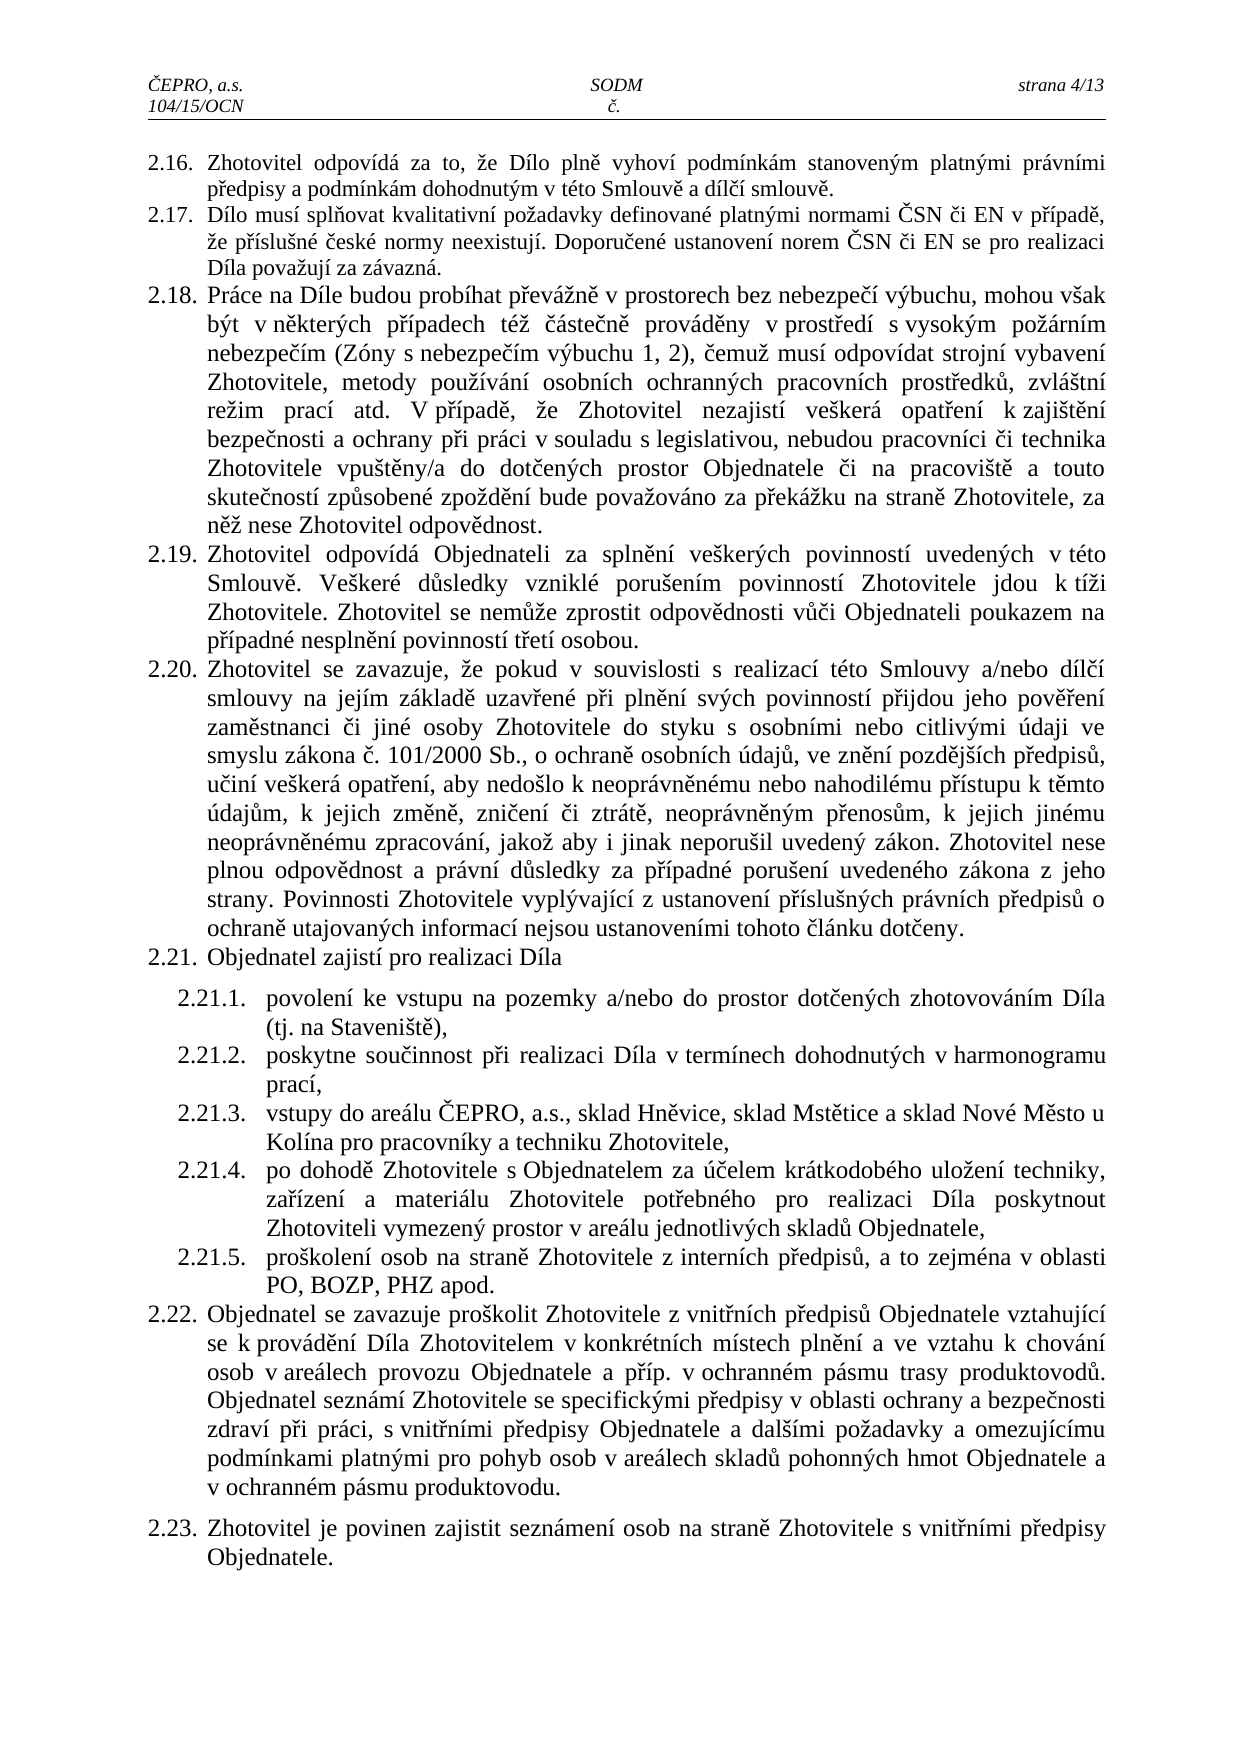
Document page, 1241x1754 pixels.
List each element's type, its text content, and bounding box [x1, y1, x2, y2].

text Zhotovitel je povinen zajistit seznámení osob na straně Zhotovitele s vnitřními předpisy Objednatele. [148, 1513, 1106, 1571]
text Práce na Díle budou probíhat převážně v prostorech bez nebezpečí výbuchu, mohou však být v některých případech též částečně prováděny v prostředí s vysokým požárním nebezpečím (Zóny s nebezpečím výbuchu 1, 2), čemuž musí odpovídat strojní vybavení Zhotovitele, metody používání osobních ochranných pracovních prostředků, zvláštní režim prací atd. V případě, že Zhotovitel nezajistí veškerá opatření k zajištění bezpečnosti a ochrany při práci v souladu s legislativou, nebudou pracovníci či technika Zhotovitele vpuštěny/a do dotčených prostor Objednatele či na pracoviště a touto skutečností způsobené zpoždění bude považováno za překážku na straně Zhotovitele, za něž nese Zhotovitel odpovědnost. [148, 281, 1106, 539]
list Objednatel se zavazuje proškolit Zhotovitele z vnitřních předpisů Objednatele vztahující se k provádění Díla Zhotovitelem v konkrétních místech plnění a ve vztahu k chování osob v areálech provozu Objednatele a příp. v ochranném pásmu trasy produktovodů. Objednatel seznámí Zhotovitele se specifickými předpisy v oblasti ochrany a bezpečnosti zdraví při práci, s vnitřními předpisy Objednatele a dalšími požadavky a omezujícímu podmínkami platnými pro pohyb osob v areálech skladů pohonných hmot Objednatele a v ochranném pásmu produktovodu. [148, 1299, 1106, 1501]
text Zhotovitel odpovídá Objednateli za splnění veškerých povinností uvedených v této Smlouvě. Veškeré důsledky vzniklé porušením povinností Zhotovitele jdou k tíži Zhotovitele. Zhotovitel se nemůže zprostit odpovědnosti vůči Objednateli poukazem na případné nesplnění povinností třetí osobou. [148, 539, 1106, 654]
text Zhotovitel odpovídá za to, že Dílo plně vyhoví podmínkám stanoveným platnými právními předpisy a podmínkám dohodnutým v této Smlouvě a dílčí smlouvě. [148, 149, 1106, 202]
text poskytne součinnost při realizaci Díla v termínech dohodnutých v harmonogramu prací, [177, 1041, 1106, 1098]
text Dílo musí splňovat kvalitativní požadavky definované platnými normami ČSN či EN v případě, že příslušné české normy neexistují. Doporučené ustanovení norem ČSN či EN se pro realizaci Díla považují za závazná. [148, 202, 1106, 281]
text Zhotovitel se zavazuje, že pokud v souvislosti s realizací této Smlouvy a/nebo dílčí smlouvy na jejím základě uzavřené při plnění svých povinností přijdou jeho pověření zaměstnanci či jiné osoby Zhotovitele do styku s osobními nebo citlivými údaji ve smyslu zákona č. 101/2000 Sb., o ochraně osobních údajů, ve znění pozdějších předpisů, učiní veškerá opatření, aby nedošlo k neoprávněnému nebo nahodilému přístupu k těmto údajům, k jejich změně, zničení či ztrátě, neoprávněným přenosům, k jejich jinému neoprávněnému zpracování, jakož aby i jinak neporušil uvedený zákon. Zhotovitel nese plnou odpovědnost a právní důsledky za případné porušení uvedeného zákona z jeho strany. Povinnosti Zhotovitele vyplývající z ustanovení příslušných právních předpisů o ochraně utajovaných informací nejsou ustanoveními tohoto článku dotčeny. [148, 654, 1106, 942]
text proškolení osob na straně Zhotovitele z interních předpisů, a to zejména v oblasti PO, BOZP, PHZ apod. [177, 1242, 1106, 1299]
text vstupy do areálu ČEPRO, a.s., sklad Hněvice, sklad Mstětice a sklad Nové Město u Kolína pro pracovníky a techniku Zhotovitele, [177, 1098, 1106, 1156]
list Objednatel zajistí pro realizaci Díla [148, 942, 1106, 971]
text po dohodě Zhotovitele s Objednatelem za účelem krátkodobého uložení techniky, zařízení a materiálu Zhotovitele potřebného pro realizaci Díla poskytnout Zhotoviteli vymezený prostor v areálu jednotlivých skladů Objednatele, [177, 1156, 1106, 1242]
text povolení ke vstupu na pozemky a/nebo do prostor dotčených zhotovováním Díla (tj. na Staveniště), [177, 983, 1106, 1041]
